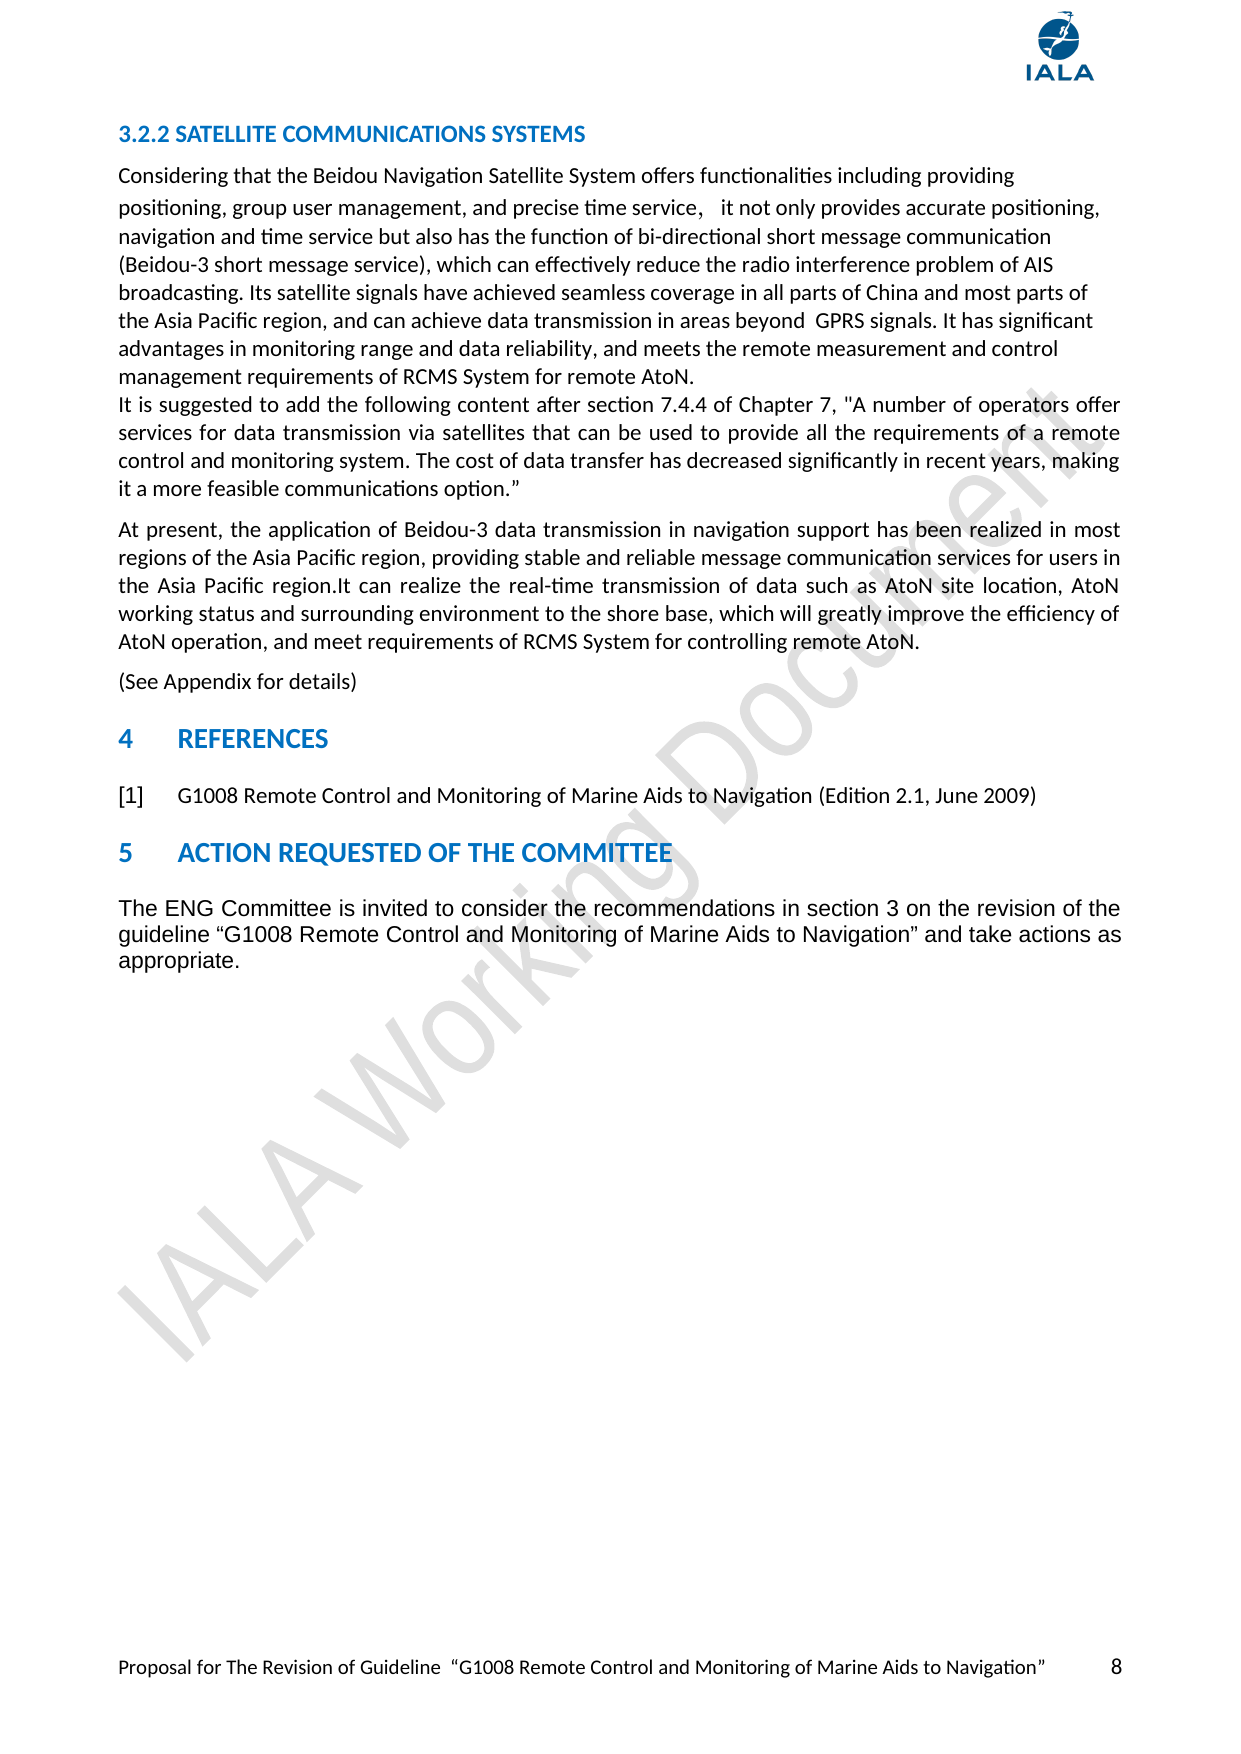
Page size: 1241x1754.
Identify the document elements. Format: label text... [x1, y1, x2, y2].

text (See Appendix for details) [118, 667, 1122, 695]
picture [1011, 3, 1106, 96]
subtitle References [118, 720, 1122, 756]
subtitle Action requested of the Committee [118, 834, 1122, 870]
text At present, the application of Beidou-3 data transmission in navigation support has been realized in most regions of the Asia Pacific region, providing stable and reliable message communication services for users in the Asia Pacific region.It can realize the real-time transmission of data such as AtoN site location, AtoN working status and surrounding environment to the shore base, which will greatly improve the efficiency of AtoN operation, and meet requirements of RCMS System for controlling remote AtoN. [118, 515, 1122, 655]
text The ENG Committee is invited to consider the recommendations in section 3 on the revision of the guideline “G1008 Remote Control and Monitoring of Marine Aids to Navigation” and take actions as appropriate. [118, 895, 1122, 974]
text Considering that the Beidou Navigation Satellite System offers functionalities including providing positioning, group user management, and precise time service，it not only provides accurate positioning, navigation and time service but also has the function of bi-directional short message communication (Beidou-3 short message service), which can effectively reduce the radio interference problem of AIS broadcasting. Its satellite signals have achieved seamless coverage in all parts of China and most parts of the Asia Pacific region, and can achieve data transmission in areas beyond GPRS signals. It has significant advantages in monitoring range and data reliability, and meets the remote measurement and control management requirements of RCMS System for remote AtoN. [118, 161, 1122, 390]
list G1008 Remote Control and Monitoring of Marine Aids to Navigation (Edition 2.1, June 2009) [118, 781, 1122, 809]
text 3.2.2 Satellite communications systems [118, 118, 1122, 149]
text It is suggested to add the following content after section 7.4.4 of Chapter 7, "A number of operators offer services for data transmission via satellites that can be used to provide all the requirements of a remote control and monitoring system. The cost of data transfer has decreased significantly in recent years, making it a more feasible communications option.” [118, 390, 1122, 502]
